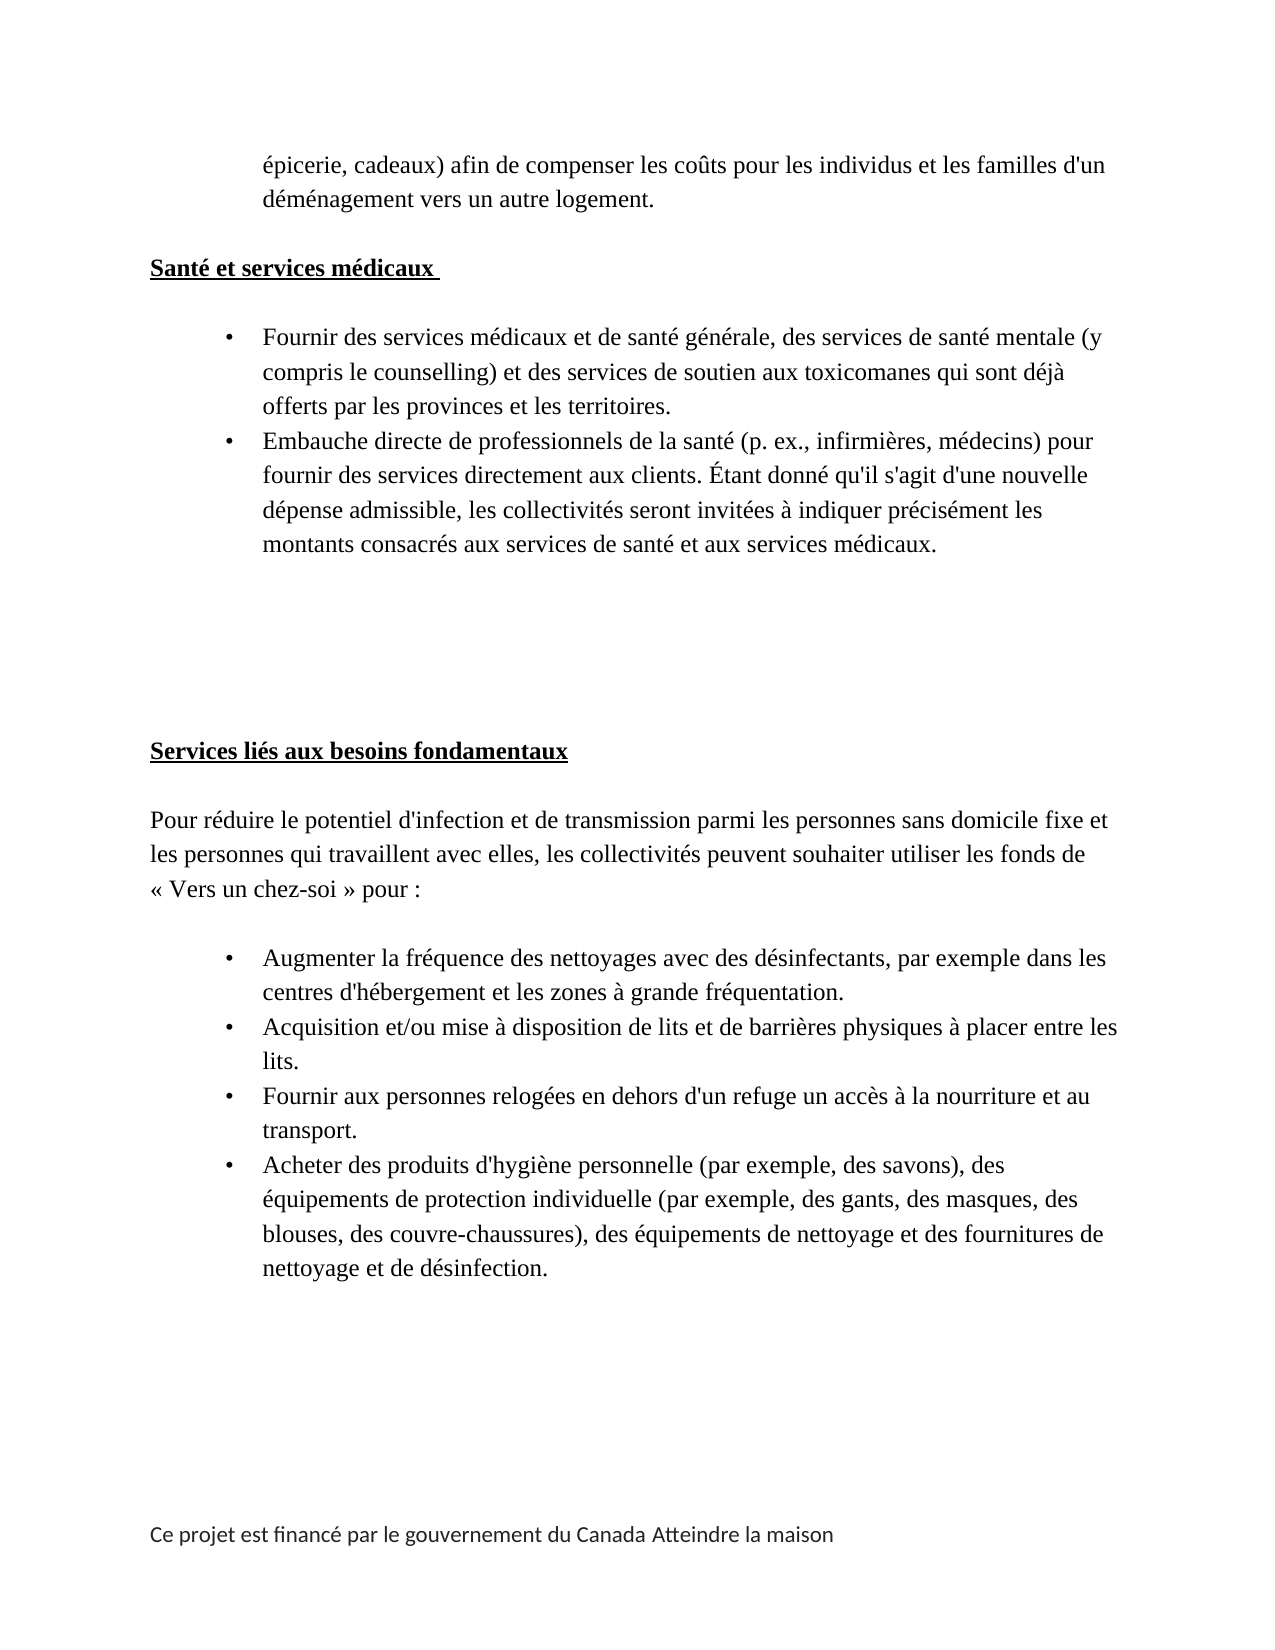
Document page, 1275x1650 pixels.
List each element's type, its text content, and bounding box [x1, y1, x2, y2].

list Acquisition et/ou mise à disposition de lits et de barrières physiques à placer entre les lits. [225, 1012, 1125, 1075]
text Santé et services médicaux [150, 253, 1125, 282]
list Embauche directe de professionnels de la santé (p. ex., infirmières, médecins) pour fournir des services directement aux clients. Étant donné qu'il s'agit d'une nouvelle dépense admissible, les collectivités seront invitées à indiquer précisément les montants consacrés aux services de santé et aux services médicaux. [225, 426, 1125, 558]
list Fournir des services médicaux et de santé générale, des services de santé mentale (y compris le counselling) et des services de soutien aux toxicomanes qui sont déjà offerts par les provinces et les territoires. [225, 322, 1125, 420]
text Services liés aux besoins fondamentaux [150, 736, 1125, 765]
list Acheter des produits d'hygiène personnelle (par exemple, des savons), des équipements de protection individuelle (par exemple, des gants, des masques, des blouses, des couvre-chaussures), des équipements de nettoyage et des fournitures de nettoyage et de désinfection. [225, 1150, 1125, 1282]
list Fournir aux personnes relogées en dehors d'un refuge un accès à la nourriture et au transport. [225, 1081, 1125, 1144]
text Pour réduire le potentiel d'infection et de transmission parmi les personnes sans domicile fixe et les personnes qui travaillent avec elles, les collectivités peuvent souhaiter utiliser les fonds de « Vers un chez-soi » pour : [150, 805, 1125, 903]
list Augmenter la fréquence des nettoyages avec des désinfectants, par exemple dans les centres d'hébergement et les zones à grande fréquentation. [225, 943, 1125, 1006]
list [225, 150, 1125, 213]
